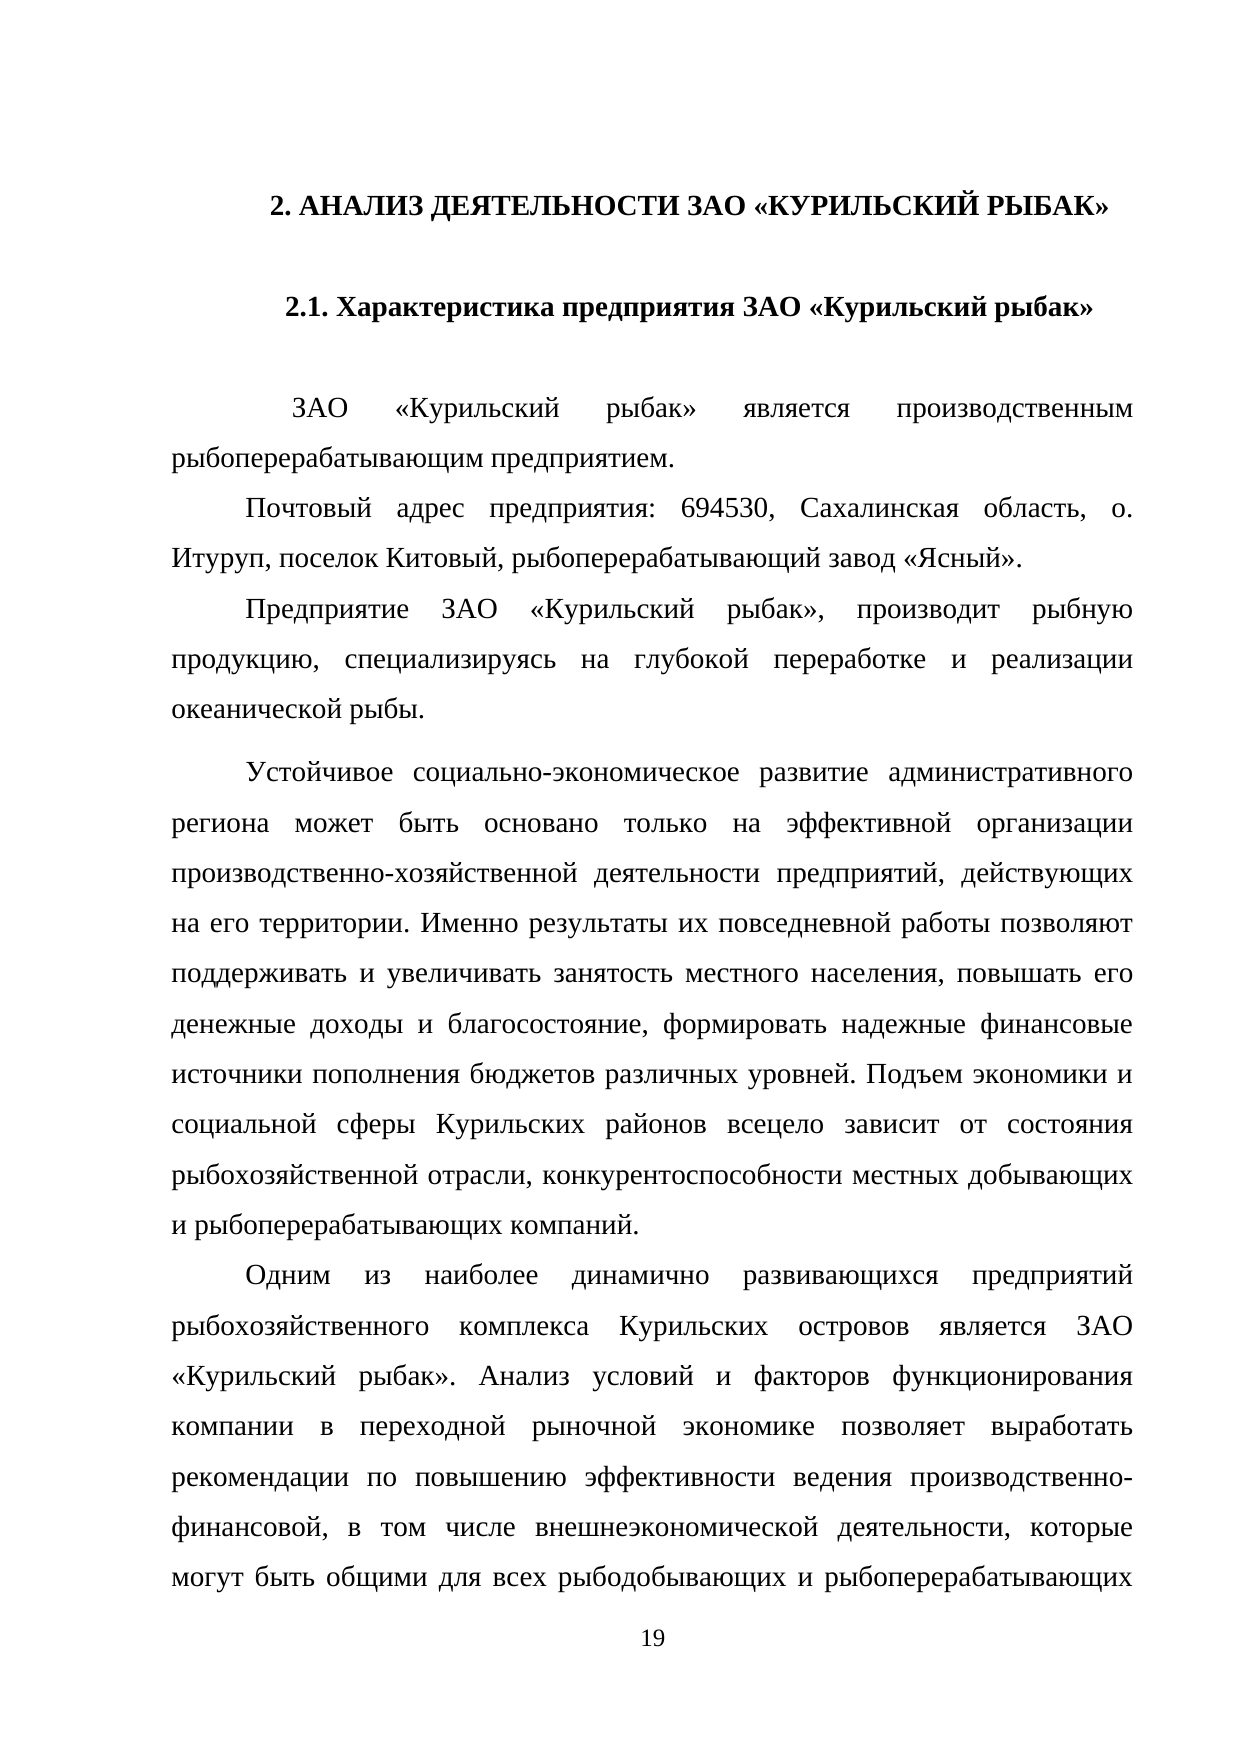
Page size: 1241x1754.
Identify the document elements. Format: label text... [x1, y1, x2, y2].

text 2. анализ ДЕЯТЕЛЬНОСТИ ЗАО «КУРИЛЬСКИЙ РЫБАК» [171, 188, 1134, 222]
text ЗАО «Курильский рыбак» является производственным рыбоперерабатывающим предприятием. [171, 390, 1134, 473]
text Предприятие ЗАО «Курильский рыбак», производит рыбную продукцию, специализируясь на глубокой переработке и реализации океанической рыбы. [171, 591, 1134, 725]
text Почтовый адрес предприятия: 694530, Сахалинская область, о. Итуруп, поселок Китовый, рыбоперерабатывающий завод «Ясный». [171, 490, 1134, 574]
text 2.1. Характеристика предприятия ЗАО «Курильский рыбак» [171, 289, 1134, 323]
text Устойчивое социально-экономическое развитие административного региона может быть основано только на эффективной организации производственно-хозяйственной деятельности предприятий, действующих на его территории. Именно результаты их повседневной работы позволяют поддерживать и увеличивать занятость местного населения, повышать его денежные доходы и благосостояние, формировать надежные финансовые источники пополнения бюджетов различных уровней. Подъем экономики и социальной сферы Курильских районов всецело зависит от состояния рыбохозяйственной отрасли, конкурентоспособности местных добывающих и рыбоперерабатывающих компаний. [171, 754, 1134, 1241]
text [171, 1257, 1134, 1593]
